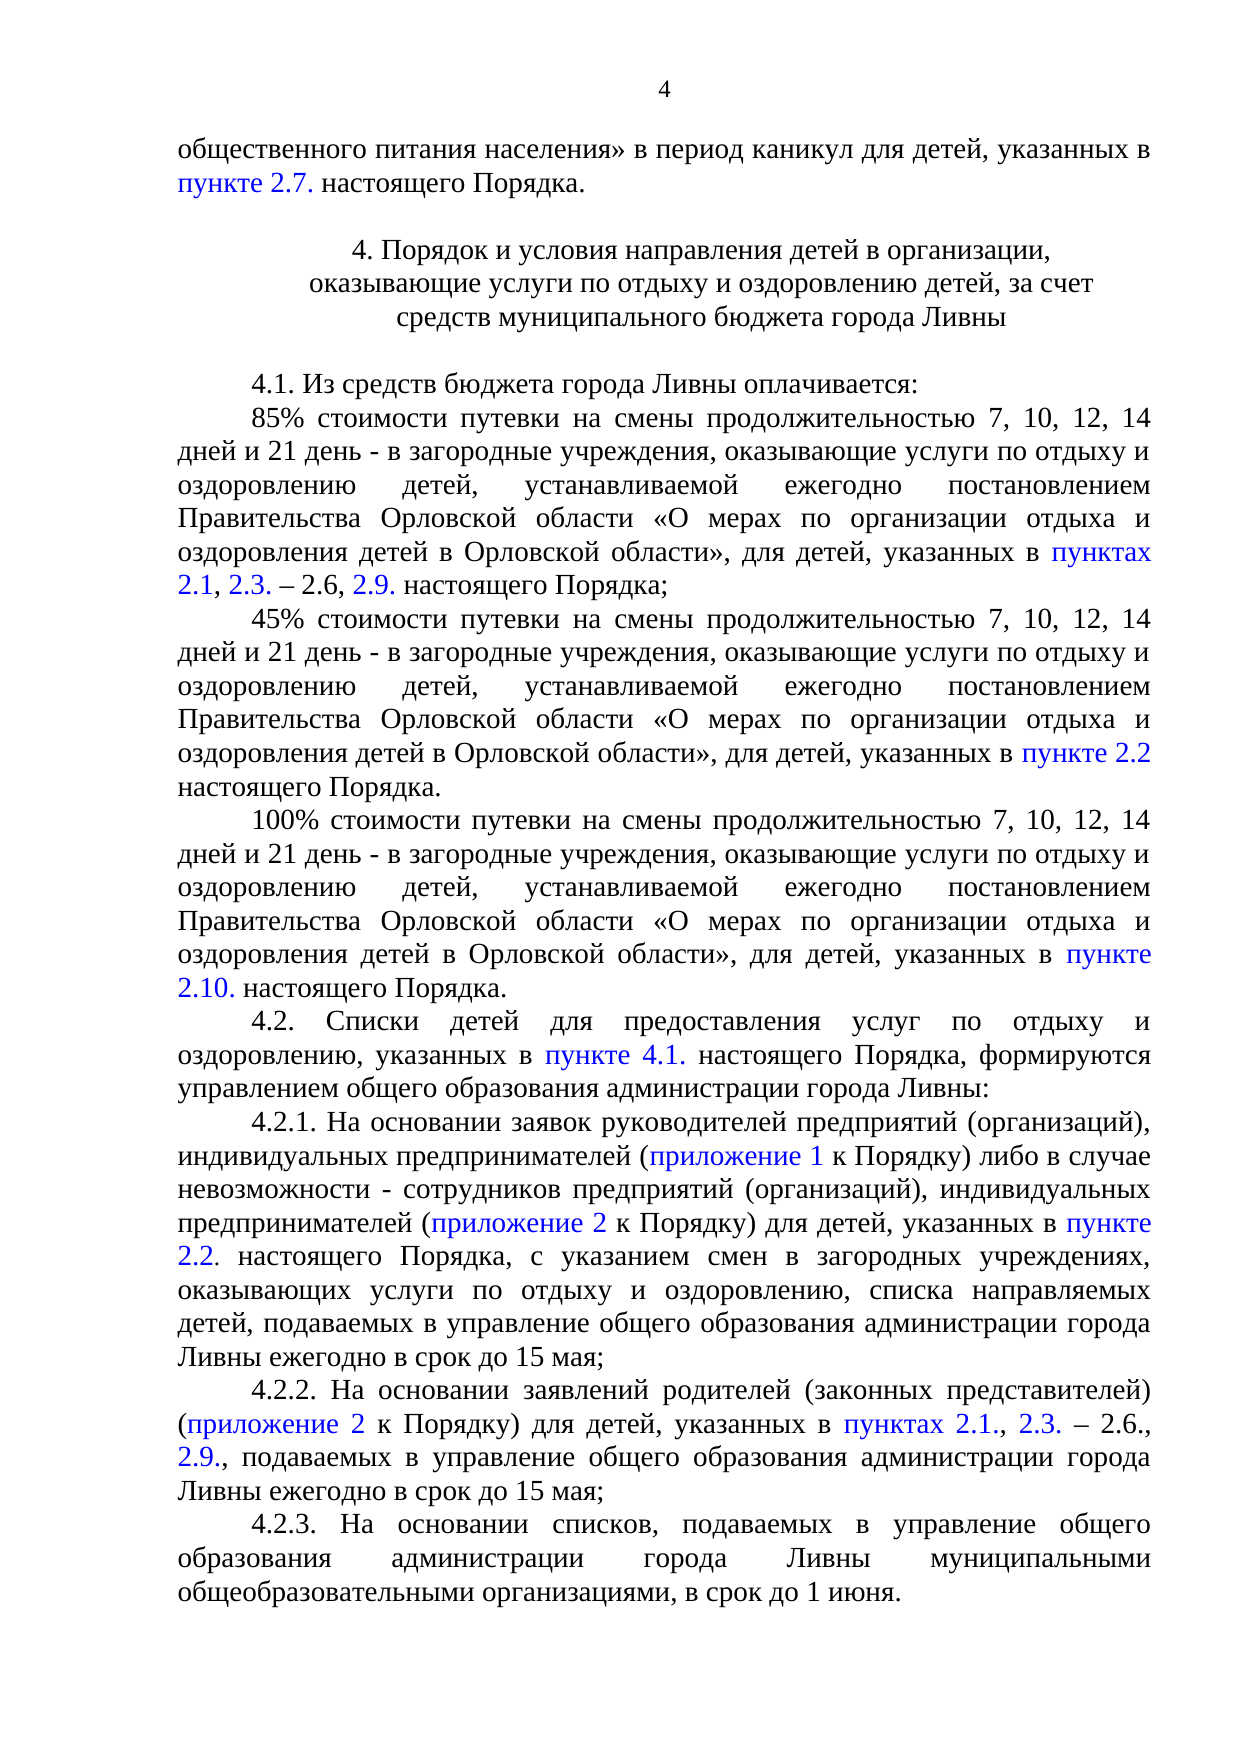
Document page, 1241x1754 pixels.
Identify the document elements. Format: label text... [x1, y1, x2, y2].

text оказывающие услуги по отдыху и оздоровлению детей, за счет [177, 266, 1152, 299]
text 4.1. Из средств бюджета города Ливны оплачивается: [177, 366, 1152, 400]
text 4.2.1. На основании заявок руководителей предприятий (организаций), индивидуальных предпринимателей (приложение 1 к Порядку) либо в случае невозможности - сотрудников предприятий (организаций), индивидуальных предпринимателей (приложение 2 к Порядку) для детей, указанных в пункте 2.2. настоящего Порядка, с указанием смен в загородных учреждениях, оказывающих услуги по отдыху и оздоровлению, списка направляемых детей, подаваемых в управление общего образования администрации города Ливны ежегодно в срок до 15 мая; [177, 1104, 1152, 1372]
text 45% стоимости путевки на смены продолжительностью 7, 10, 12, 14 дней и 21 день - в загородные учреждения, оказывающие услуги по отдыху и оздоровлению детей, устанавливаемой ежегодно постановлением Правительства Орловской области «О мерах по организации отдыха и оздоровления детей в Орловской области», для детей, указанных в пункте 2.2 настоящего Порядка. [177, 601, 1152, 802]
text 100% стоимости путевки на смены продолжительностью 7, 10, 12, 14 дней и 21 день - в загородные учреждения, оказывающие услуги по отдыху и оздоровлению детей, устанавливаемой ежегодно постановлением Правительства Орловской области «О мерах по организации отдыха и оздоровления детей в Орловской области», для детей, указанных в пункте 2.10. настоящего Порядка. [177, 802, 1152, 1003]
text 4.2. Списки детей для предоставления услуг по отдыху и оздоровлению, указанных в пункте 4.1. настоящего Порядка, формируются управлением общего образования администрации города Ливны: [177, 1003, 1152, 1104]
text 4.2.2. На основании заявлений родителей (законных представителей) (приложение 2 к Порядку) для детей, указанных в пунктах 2.1., 2.3. – 2.6., 2.9., подаваемых в управление общего образования администрации города Ливны ежегодно в срок до 15 мая; [177, 1372, 1152, 1507]
text 85% стоимости путевки на смены продолжительностью 7, 10, 12, 14 дней и 21 день - в загородные учреждения, оказывающие услуги по отдыху и оздоровлению детей, устанавливаемой ежегодно постановлением Правительства Орловской области «О мерах по организации отдыха и оздоровления детей в Орловской области», для детей, указанных в пунктах 2.1, 2.3. – 2.6, 2.9. настоящего Порядка; [177, 400, 1152, 601]
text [177, 131, 1152, 198]
text средств муниципального бюджета города Ливны [177, 299, 1152, 333]
text 4.2.3. На основании списков, подаваемых в управление общего образования администрации города Ливны муниципальными общеобразовательными организациями, в срок до 1 июня. [177, 1507, 1152, 1607]
text 4. Порядок и условия направления детей в организации, [177, 232, 1152, 266]
